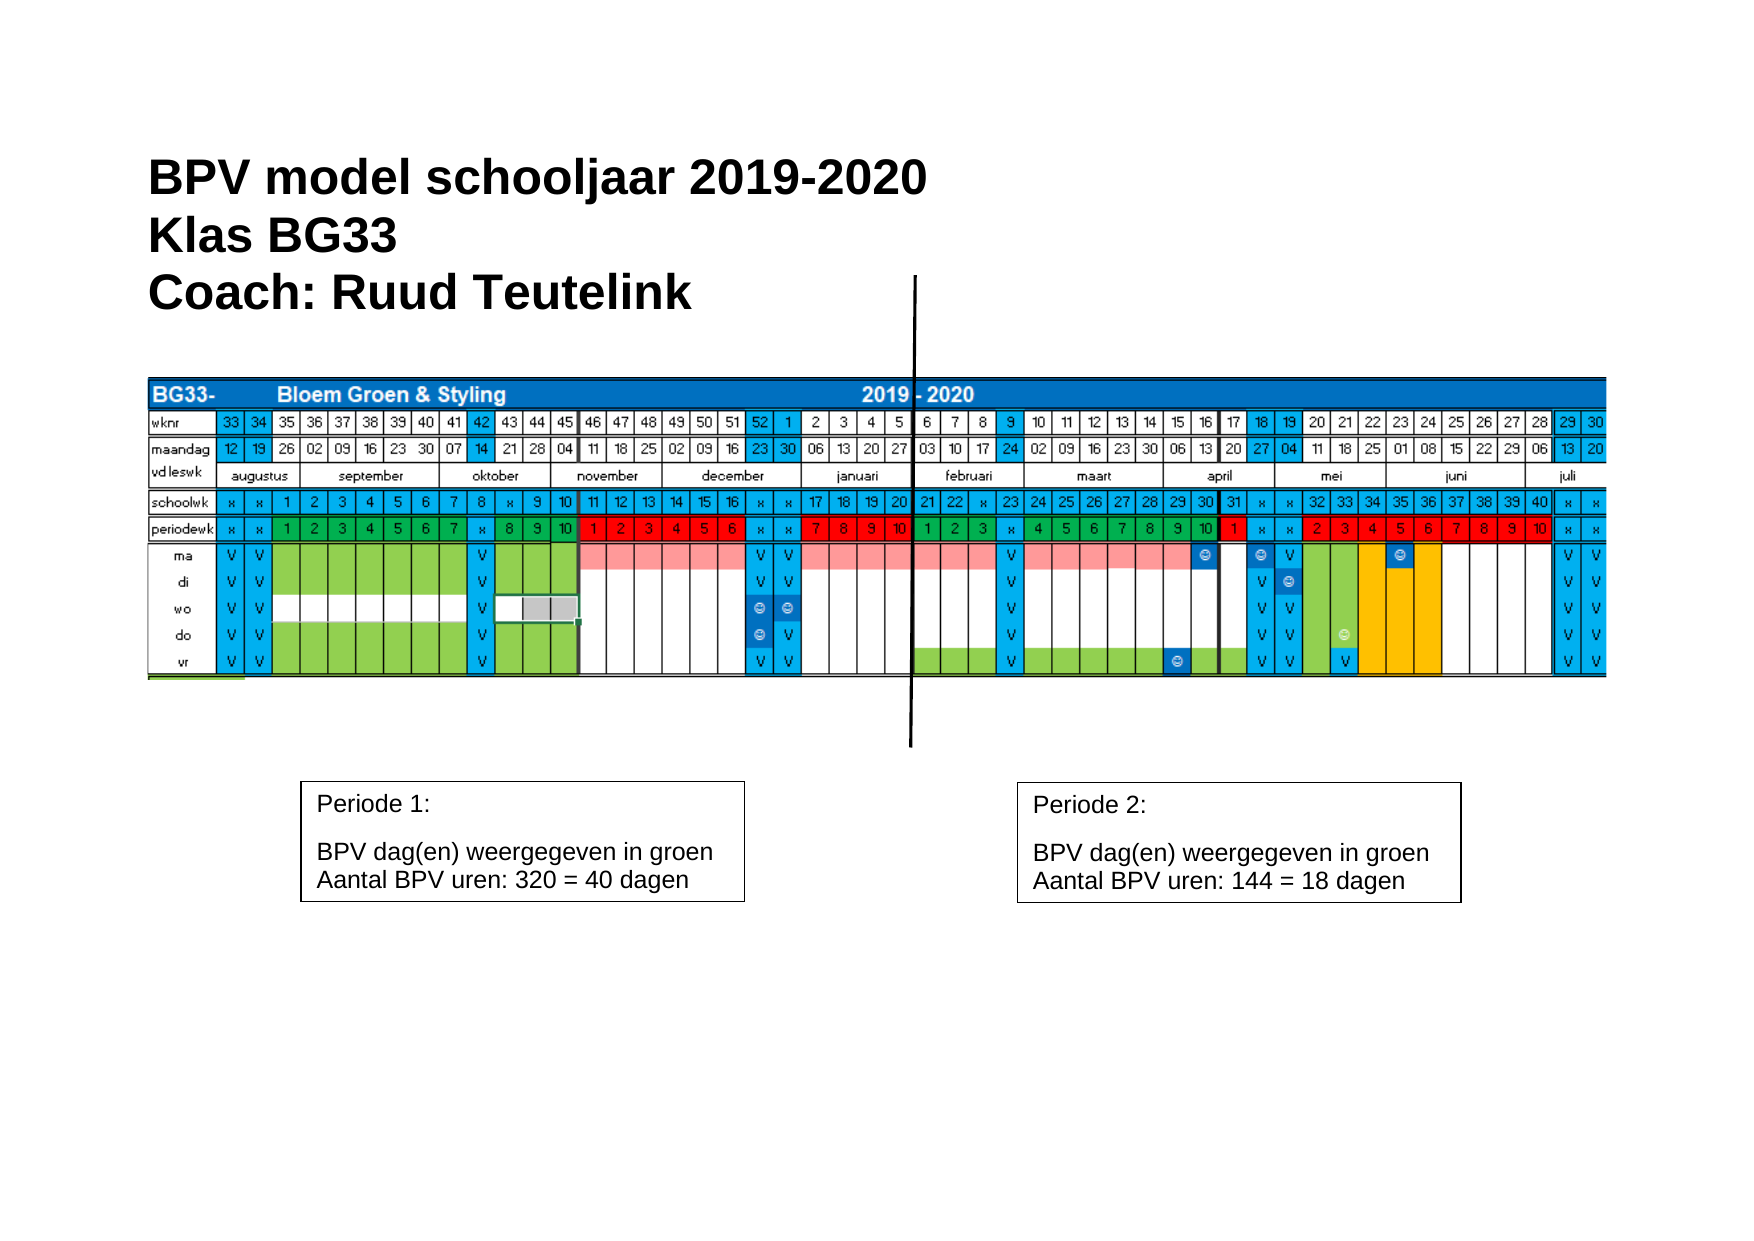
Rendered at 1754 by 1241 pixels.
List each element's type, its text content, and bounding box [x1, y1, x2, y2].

text Klas BG33 [148, 205, 1606, 263]
picture [915, 377, 1607, 487]
text BPV model schooljaar 2019-2020 [148, 148, 1606, 205]
picture [147, 377, 912, 680]
picture [913, 491, 1607, 680]
text Coach: Ruud Teutelink [148, 263, 1606, 320]
